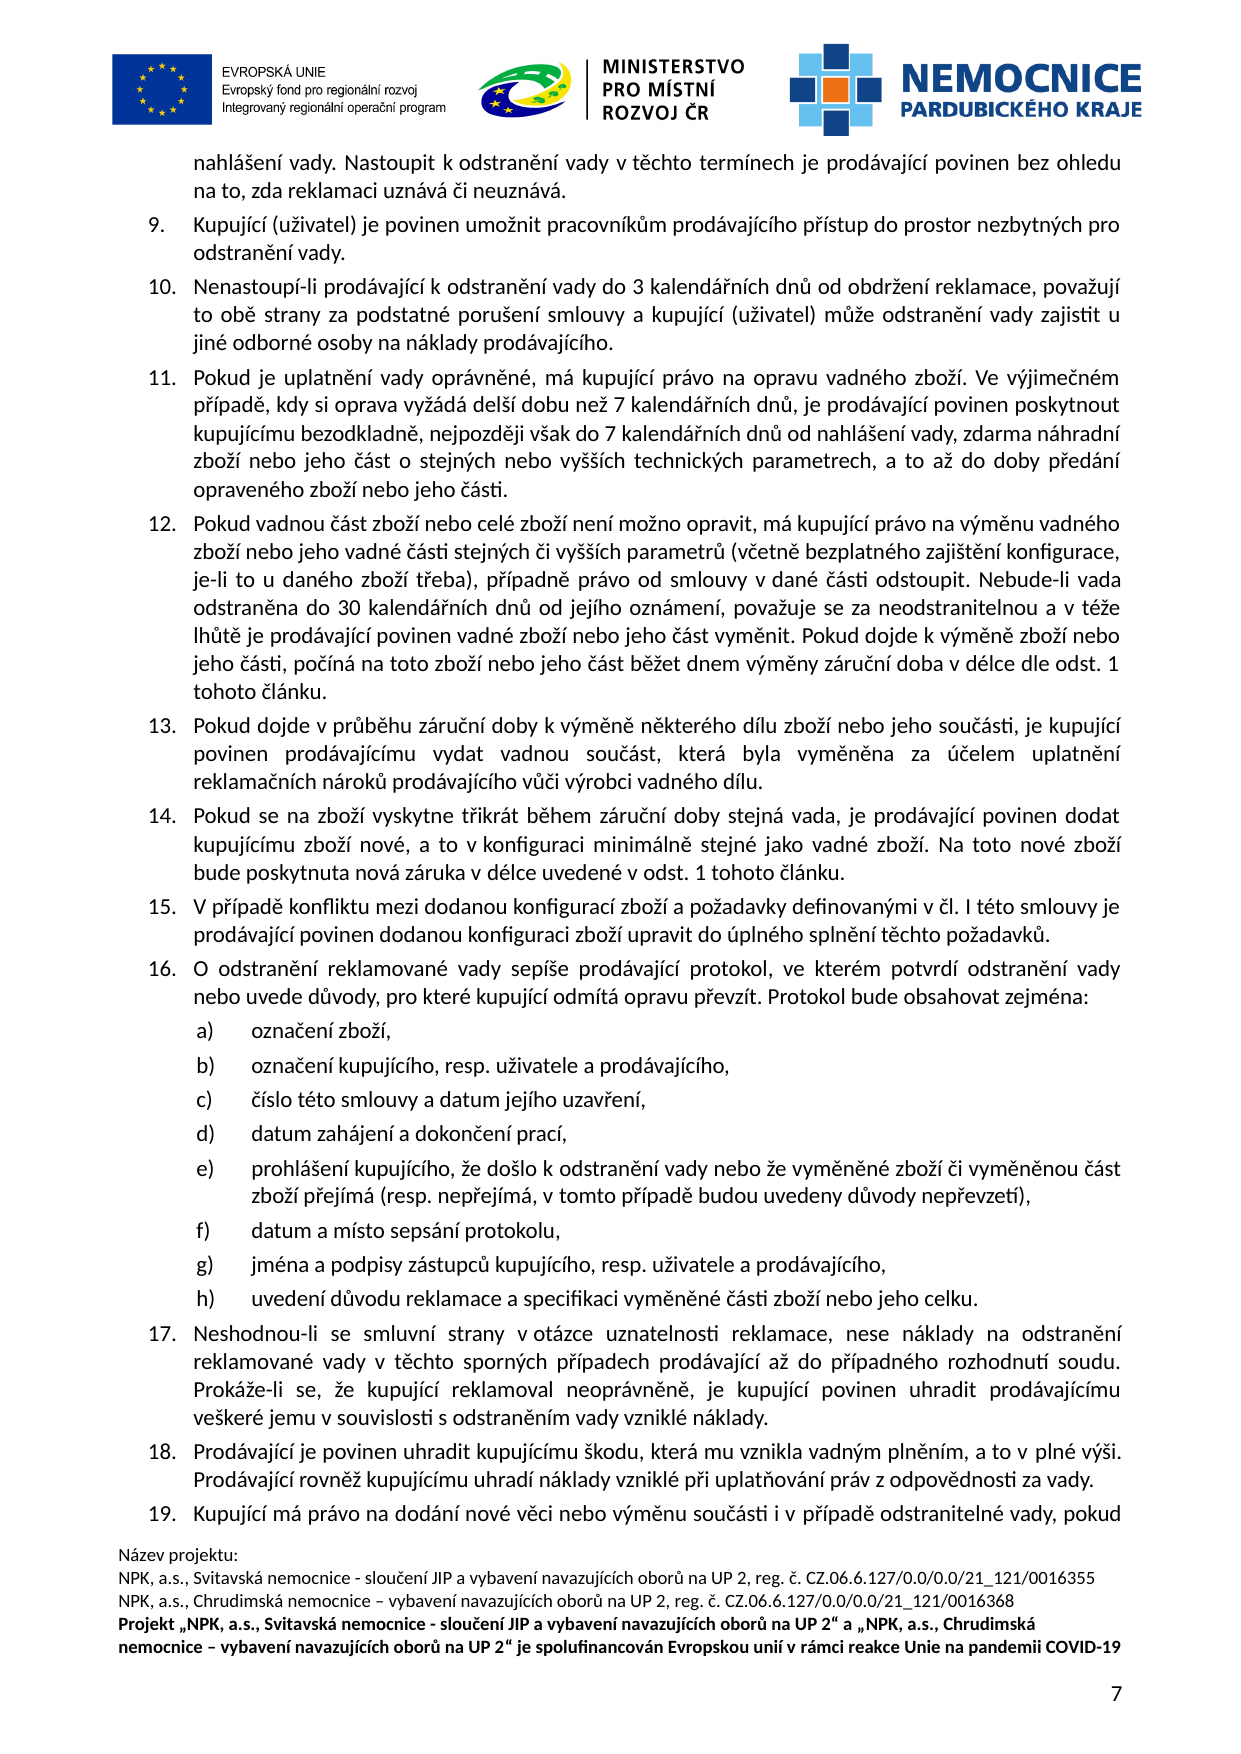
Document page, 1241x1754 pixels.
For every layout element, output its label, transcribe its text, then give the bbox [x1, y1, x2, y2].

list Prodávající je povinen uhradit kupujícímu škodu, která mu vznikla vadným plněním, a to v plné výši. Prodávající rovněž kupujícímu uhradí náklady vzniklé při uplatňování práv z odpovědnosti za vady. [148, 1437, 1122, 1493]
list označení zboží, [196, 1017, 1122, 1044]
list V případě konfliktu mezi dodanou konfigurací zboží a požadavky definovanými v čl. I této smlouvy je prodávající povinen dodanou konfiguraci zboží upravit do úplného splnění těchto požadavků. [148, 892, 1122, 948]
list prohlášení kupujícího, že došlo k odstranění vady nebo že vyměněné zboží či vyměněnou část zboží přejímá (resp. nepřejímá, v tomto případě budou uvedeny důvody nepřevzetí), [196, 1154, 1122, 1210]
list Pokud se na zboží vyskytne třikrát během záruční doby stejná vada, je prodávající povinen dodat kupujícímu zboží nové, a to v konfiguraci minimálně stejné jako vadné zboží. Na toto nové zboží bude poskytnuta nová záruka v délce uvedené v odst. 1 tohoto článku. [148, 802, 1122, 886]
list označení kupujícího, resp. uživatele a prodávajícího, [196, 1051, 1122, 1079]
list jména a podpisy zástupců kupujícího, resp. uživatele a prodávajícího, [196, 1250, 1122, 1278]
list Nenastoupí-li prodávající k odstranění vady do 3 kalendářních dnů od obdržení reklamace, považují to obě strany za podstatné porušení smlouvy a kupující (uživatel) může odstranění vady zajistit u jiné odborné osoby na náklady prodávajícího. [148, 272, 1122, 356]
picture [788, 42, 1142, 137]
list datum zahájení a dokončení prací, [196, 1119, 1122, 1147]
list číslo této smlouvy a datum jejího uzavření, [196, 1085, 1122, 1113]
list Pokud je uplatnění vady oprávněné, má kupující právo na opravu vadného zboží. Ve výjimečném případě, kdy si oprava vyžádá delší dobu než 7 kalendářních dnů, je prodávající povinen poskytnout kupujícímu bezodkladně, nejpozději však do 7 kalendářních dnů od nahlášení vady, zdarma náhradní zboží nebo jeho část o stejných nebo vyšších technických parametrech, a to až do doby předání opraveného zboží nebo jeho části. [148, 363, 1122, 503]
picture [90, 30, 766, 148]
list datum a místo sepsání protokolu, [196, 1216, 1122, 1244]
list Pokud vadnou část zboží nebo celé zboží není možno opravit, má kupující právo na výměnu vadného zboží nebo jeho vadné části stejných či vyšších parametrů (včetně bezplatného zajištění konfigurace, je-li to u daného zboží třeba), případně právo od smlouvy v dané části odstoupit. Nebude-li vada odstraněna do 30 kalendářních dnů od jejího oznámení, považuje se za neodstranitelnou a v téže lhůtě je prodávající povinen vadné zboží nebo jeho část vyměnit. Pokud dojde k výměně zboží nebo jeho části, počíná na toto zboží nebo jeho část běžet dnem výměny záruční doba v délce dle odst. 1 tohoto článku. [148, 509, 1122, 705]
list Kupující (uživatel) je povinen umožnit pracovníkům prodávajícího přístup do prostor nezbytných pro odstranění vady. [148, 210, 1122, 266]
list uvedení důvodu reklamace a specifikaci vyměněné části zboží nebo jeho celku. [196, 1284, 1122, 1312]
list Neshodnou-li se smluvní strany v otázce uznatelnosti reklamace, nese náklady na odstranění reklamované vady v těchto sporných případech prodávající až do případného rozhodnutí soudu. Prokáže-li se, že kupující reklamoval neoprávněně, je kupující povinen uhradit prodávajícímu veškeré jemu v souvislosti s odstraněním vady vzniklé náklady. [148, 1319, 1122, 1431]
list O odstranění reklamované vady sepíše prodávající protokol, ve kterém potvrdí odstranění vady nebo uvede důvody, pro které kupující odmítá opravu převzít. Protokol bude obsahovat zejména: [148, 954, 1122, 1010]
list Pokud dojde v průběhu záruční doby k výměně některého dílu zboží nebo jeho součásti, je kupující povinen prodávajícímu vydat vadnou součást, která byla vyměněna za účelem uplatnění reklamačních nároků prodávajícího vůči výrobci vadného dílu. [148, 711, 1122, 795]
